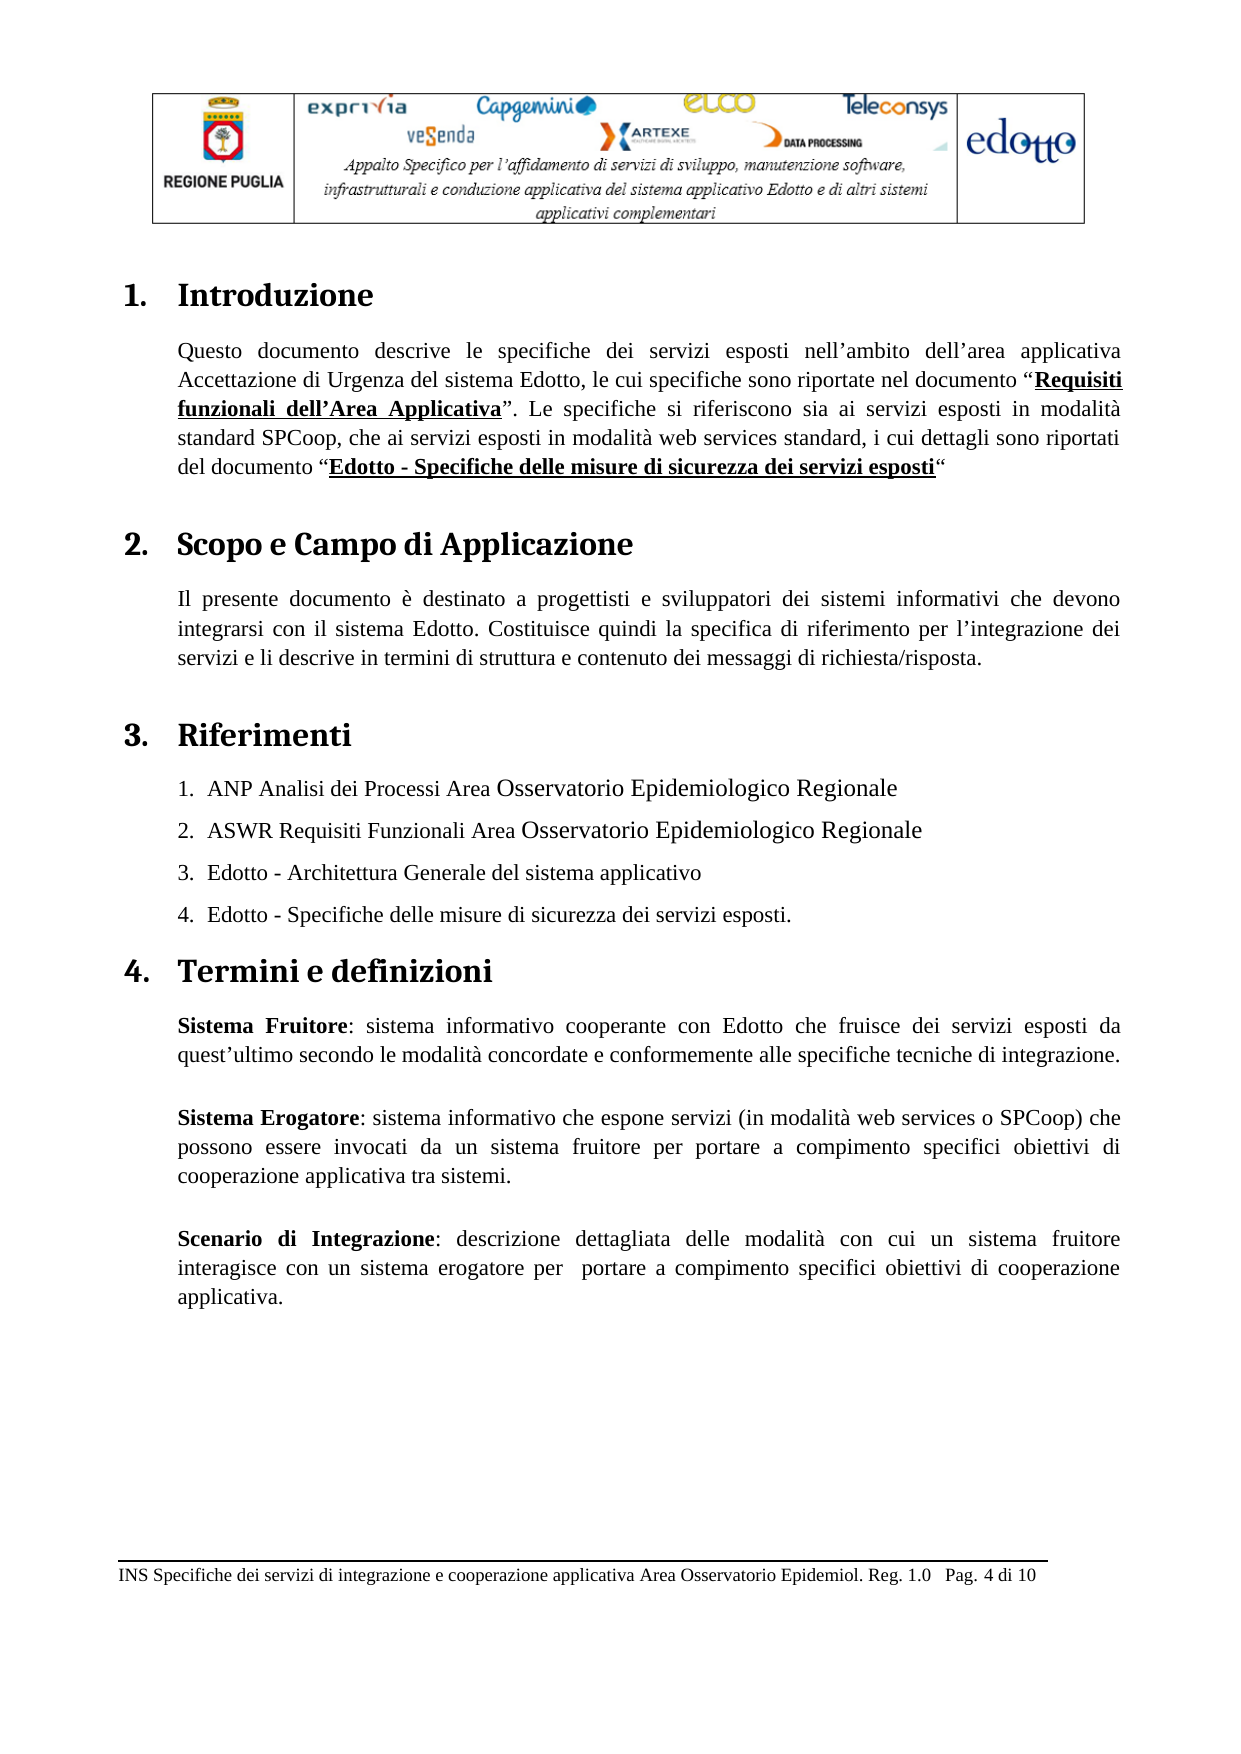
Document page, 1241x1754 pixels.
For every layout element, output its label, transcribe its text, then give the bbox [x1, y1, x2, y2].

list ASWR Requisiti Funzionali Area Osservatorio Epidemiologico Regionale [177, 815, 1122, 844]
text Sistema Fruitore: sistema informativo cooperante con Edotto che fruisce dei servizi esposti da quest’ultimo secondo le modalità concordate e conformemente alle specifiche tecniche di integrazione. [177, 1009, 1122, 1068]
text Sistema Erogatore: sistema informativo che espone servizi (in modalità web services o SPCoop) che possono essere invocati da un sistema fruitore per portare a compimento specifici obiettivi di cooperazione applicativa tra sistemi. [177, 1101, 1122, 1188]
list Edotto - Specifiche delle misure di sicurezza dei servizi esposti. [177, 898, 1122, 927]
text Scenario di Integrazione: descrizione dettagliata delle modalità con cui un sistema fruitore interagisce con un sistema erogatore per portare a compimento specifici obiettivi di cooperazione applicativa. [177, 1222, 1122, 1309]
list ANP Analisi dei Processi Area Osservatorio Epidemiologico Regionale [177, 773, 1122, 802]
subtitle Termini e definizioni [124, 952, 1063, 991]
subtitle Scopo e Campo di Applicazione [124, 526, 1063, 564]
text Questo documento descrive le specifiche dei servizi esposti nell’ambito dell’area applicativa Accettazione di Urgenza del sistema Edotto, le cui specifiche sono riportate nel documento “Requisiti funzionali dell’Area Applicativa”. Le specifiche si riferiscono sia ai servizi esposti in modalità standard SPCoop, che ai servizi esposti in modalità web services standard, i cui dettagli sono riportati del documento “Edotto - Specifiche delle misure di sicurezza dei servizi esposti“ [177, 334, 1122, 480]
text Il presente documento è destinato a progettisti e sviluppatori dei sistemi informativi che devono integrarsi con il sistema Edotto. Costituisce quindi la specifica di riferimento per l’integrazione dei servizi e li descrive in termini di struttura e contenuto dei messaggi di richiesta/risposta. [177, 583, 1122, 670]
subtitle Introduzione [124, 277, 1063, 315]
subtitle Riferimenti [124, 716, 1063, 754]
picture [147, 87, 1093, 231]
list Edotto - Architettura Generale del sistema applicativo [177, 856, 1122, 886]
